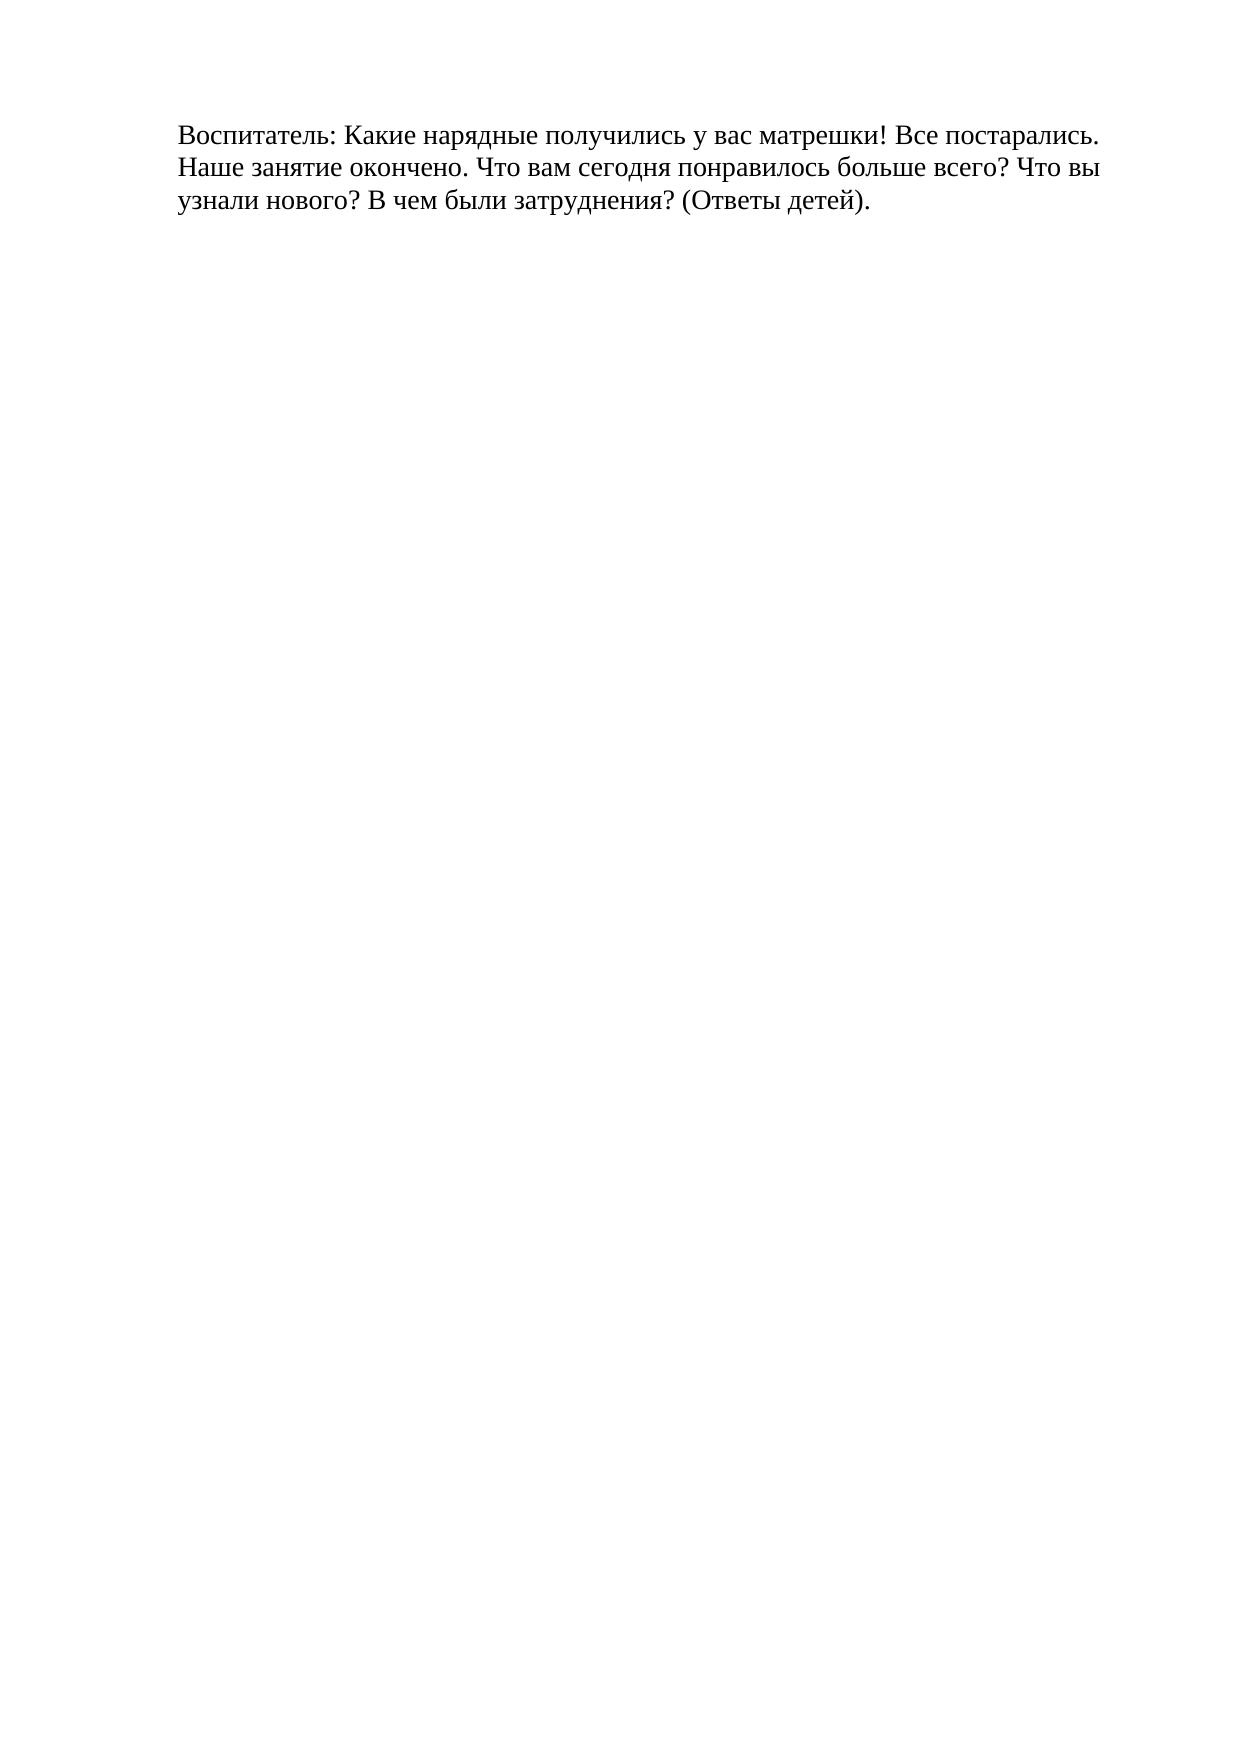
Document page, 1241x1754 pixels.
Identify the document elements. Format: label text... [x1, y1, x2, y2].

text Воспитатель: Какие нарядные получились у вас матрешки! Все постарались. Наше занятие окончено. Что вам сегодня понравилось больше всего? Что вы узнали нового? В чем были затруднения? (Ответы детей). [177, 118, 1152, 215]
